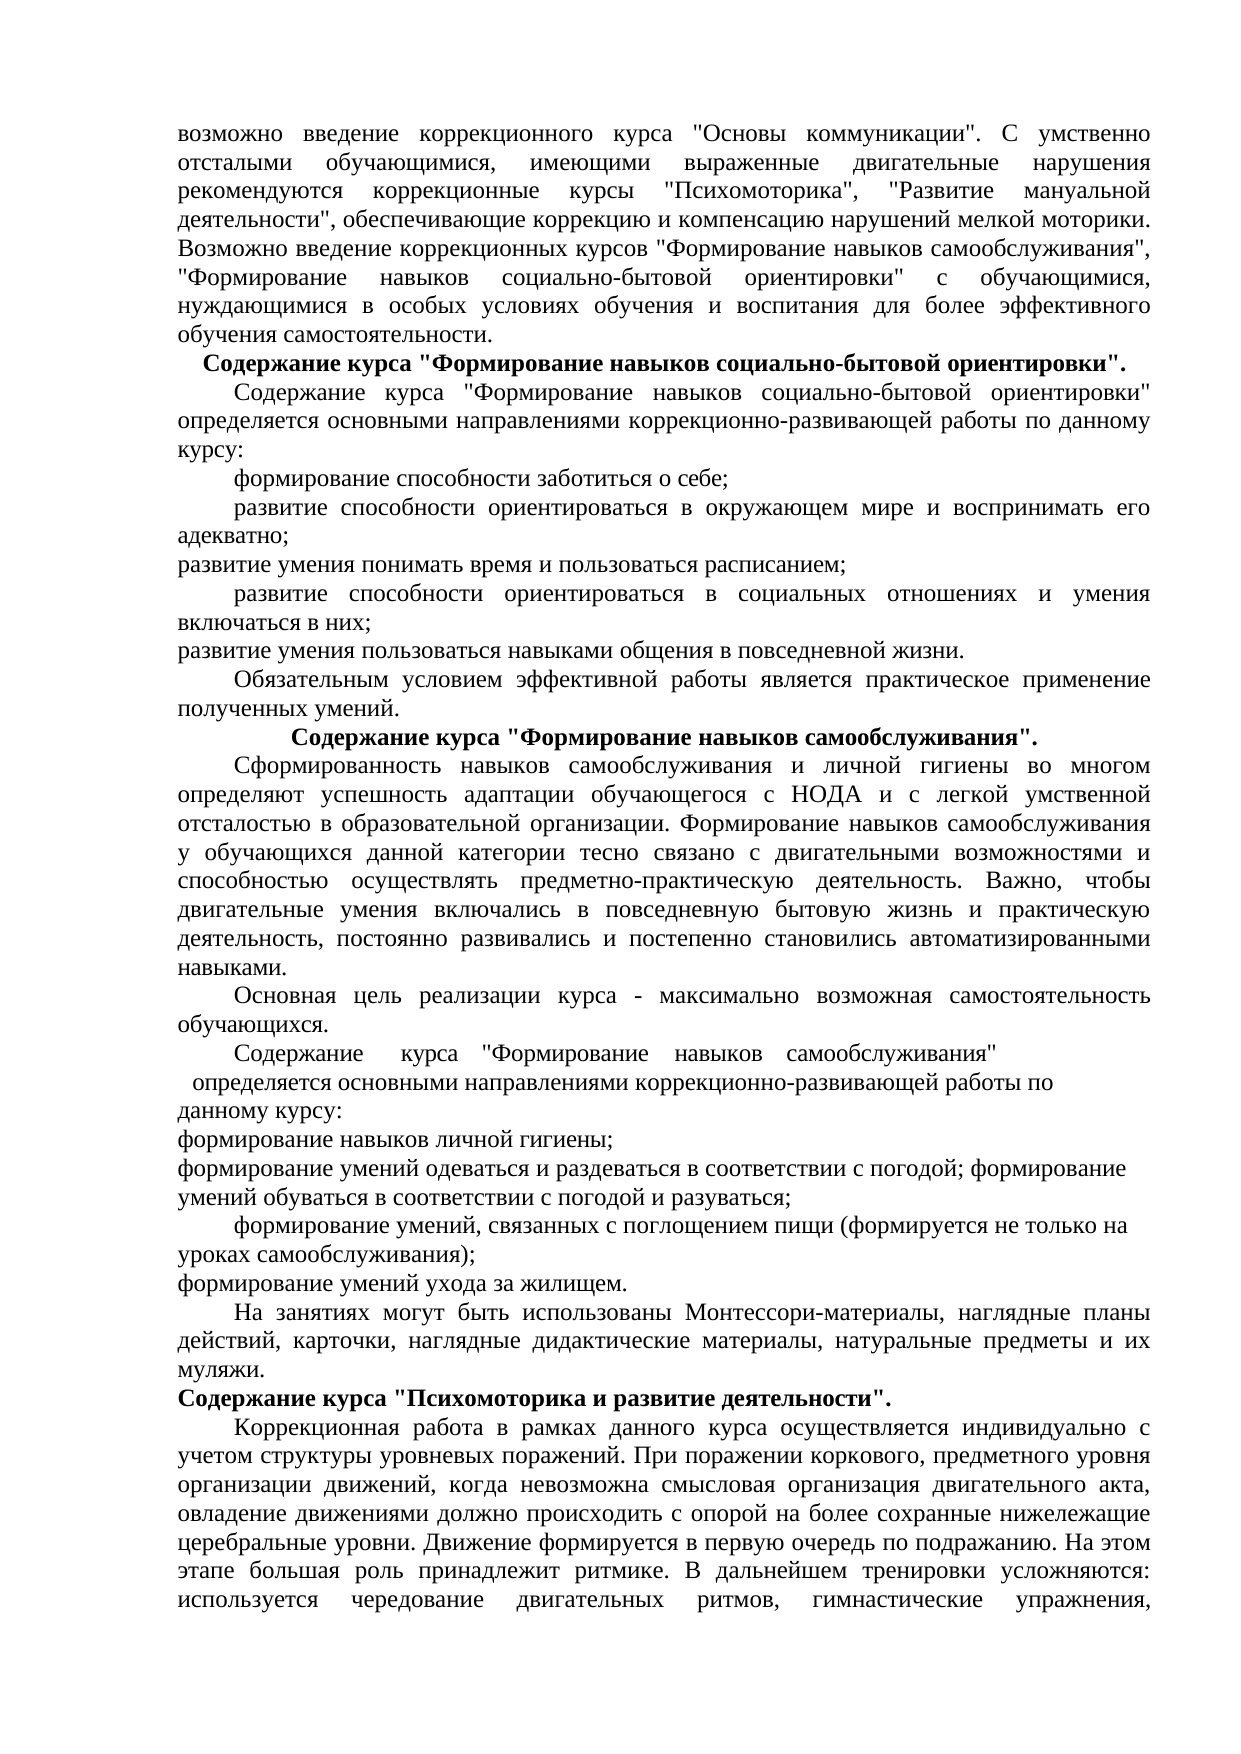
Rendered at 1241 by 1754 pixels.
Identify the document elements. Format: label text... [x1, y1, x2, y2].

subtitle Содержание курса "Психомоторика и развитие деятельности". [177, 1383, 1151, 1412]
text формирование способности заботиться о себе; [177, 463, 1151, 492]
subtitle Содержание курса "Формирование навыков социально-бытовой ориентировки". [177, 348, 1151, 377]
text На занятиях могут быть использованы Монтессори-материалы, наглядные планы действий, карточки, наглядные дидактические материалы, натуральные предметы и их муляжи. [177, 1297, 1151, 1383]
text Основная цель реализации курса - максимально возможная самостоятельность обучающихся. [177, 981, 1151, 1038]
text формирование умений, связанных с поглощением пищи (формируется не только на уроках самообслуживания); [177, 1211, 1151, 1268]
text формирование умений одеваться и раздеваться в соответствии с погодой; формирование умений обуваться в соответствии с погодой и разуваться; [177, 1153, 1151, 1211]
text Содержание курса "Формирование навыков самообслуживания" определяется основными направлениями коррекционно-развивающей работы по данному курсу: [177, 1038, 1151, 1124]
text формирование умений ухода за жилищем. [177, 1268, 1151, 1297]
text развитие способности ориентироваться в социальных отношениях и умения включаться в них; [177, 578, 1151, 636]
text Содержание курса "Формирование навыков социально-бытовой ориентировки" определяется основными направлениями коррекционно-развивающей работы по данному курсу: [177, 377, 1151, 463]
text Сформированность навыков самообслуживания и личной гигиены во многом определяют успешность адаптации обучающегося с НОДА и с легкой умственной отсталостью в образовательной организации. Формирование навыков самообслуживания у обучающихся данной категории тесно связано с двигательными возможностями и способностью осуществлять предметно-практическую деятельность. Важно, чтобы двигательные умения включались в повседневную бытовую жизнь и практическую деятельность, постоянно развивались и постепенно становились автоматизированными навыками. [177, 751, 1151, 981]
subtitle Содержание курса "Формирование навыков самообслуживания". [177, 722, 1151, 751]
text развитие способности ориентироваться в окружающем мире и воспринимать его адекватно; [177, 492, 1151, 549]
text развитие умения пользоваться навыками общения в повседневной жизни. [177, 636, 1151, 664]
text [177, 118, 1151, 348]
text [177, 1412, 1151, 1613]
text развитие умения понимать время и пользоваться расписанием; [177, 549, 1151, 578]
text Обязательным условием эффективной работы является практическое применение полученных умений. [177, 664, 1151, 722]
text формирование навыков личной гигиены; [177, 1124, 1151, 1153]
